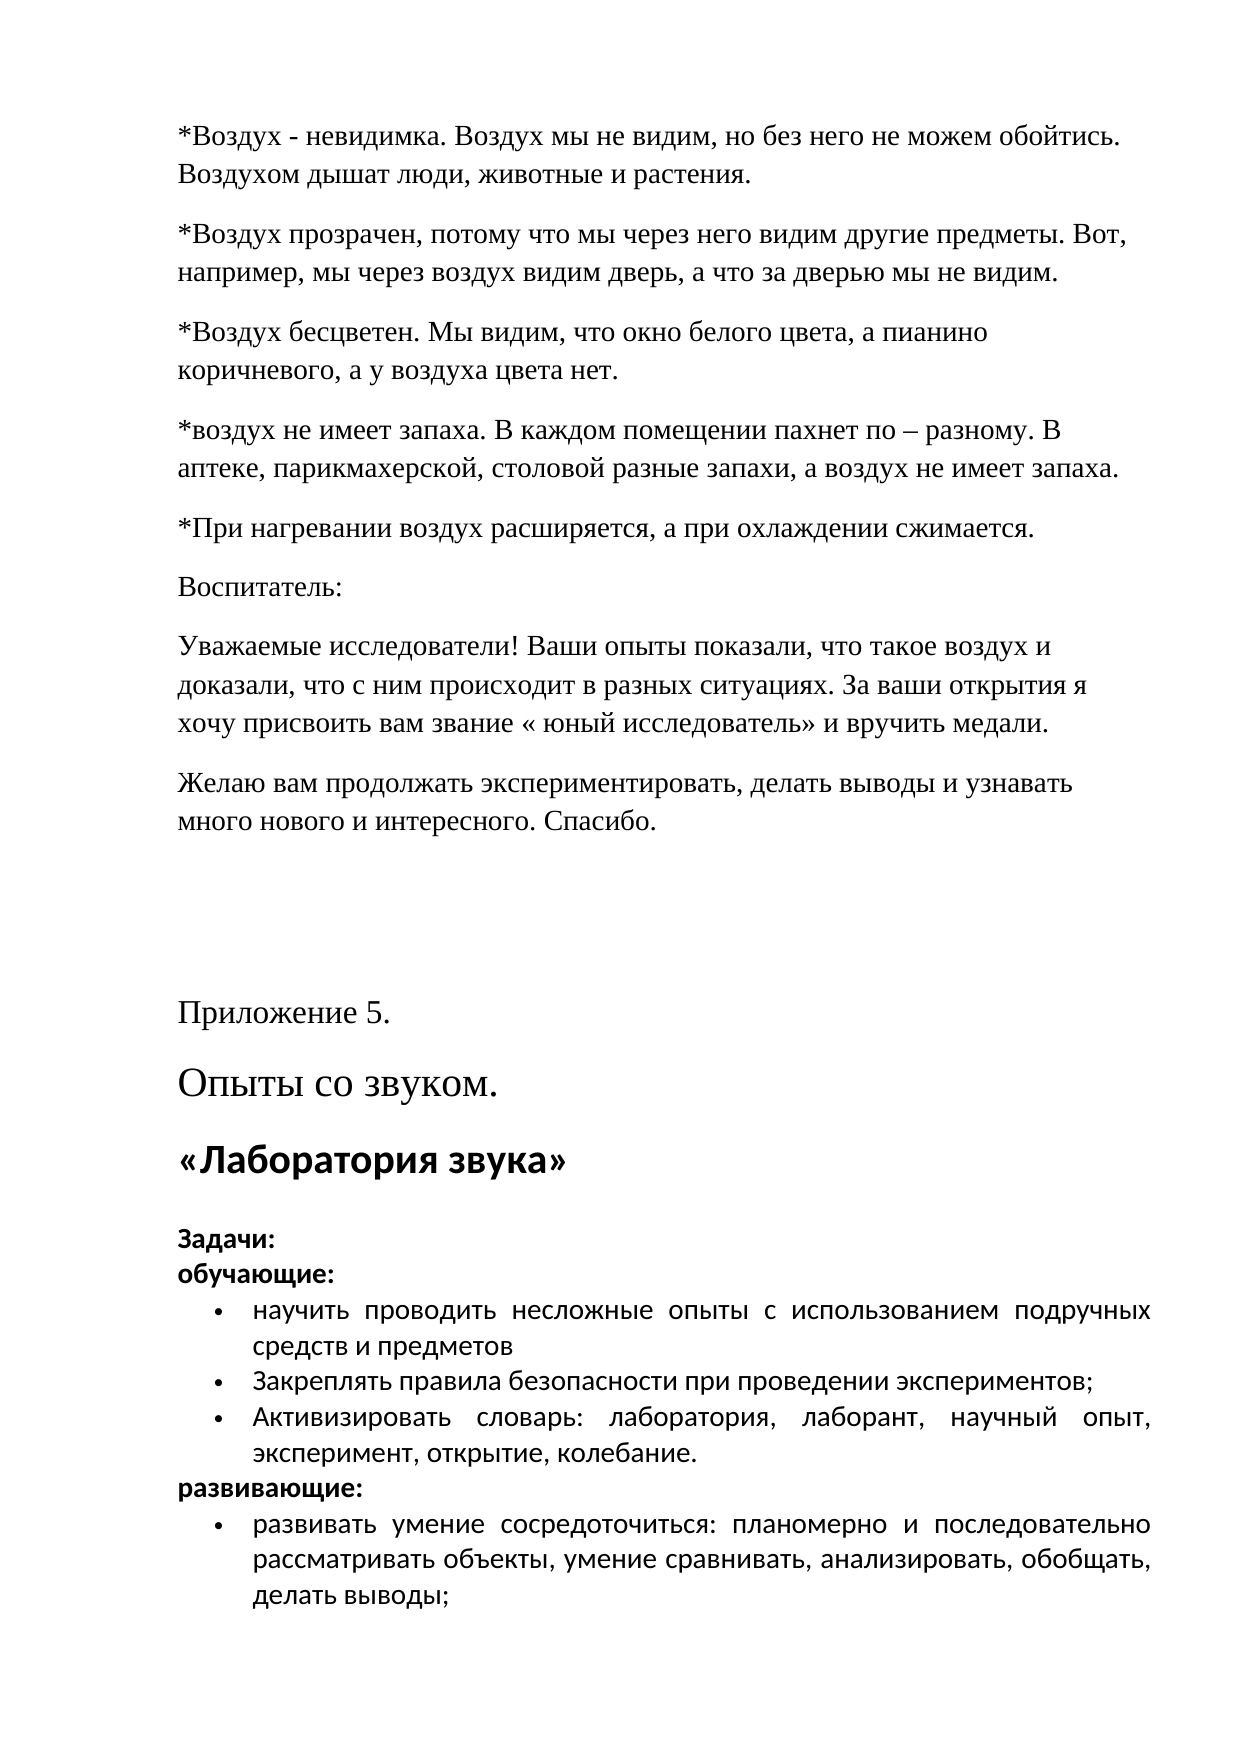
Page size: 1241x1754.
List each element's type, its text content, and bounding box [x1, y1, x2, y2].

text Опыты со звуком. [177, 1058, 1152, 1106]
text обучающие: [177, 1256, 1152, 1291]
text Желаю вам продолжать экспериментировать, делать выводы и узнавать много нового и интересного. Спасибо. [177, 765, 1152, 837]
text «Лаборатория звука» [177, 1133, 1152, 1184]
list научить проводить несложные опыты с использованием подручных средств и предметов [215, 1291, 1152, 1362]
text *Воздух прозрачен, потому что мы через него видим другие предметы. Вот, например, мы через воздух видим дверь, а что за дверью мы не видим. [177, 216, 1152, 288]
text Уважаемые исследователи! Ваши опыты показали, что такое воздух и доказали, что с ним происходит в разных ситуациях. За ваши открытия я хочу присвоить вам звание « юный исследователь» и вручить медали. [177, 628, 1152, 739]
text развивающие: [177, 1469, 1152, 1505]
text Задачи: [177, 1220, 1152, 1256]
list Закреплять правила безопасности при проведении экспериментов; [215, 1362, 1152, 1398]
text Воспитатель: [177, 569, 1152, 603]
list Активизировать словарь: лаборатория, лаборант, научный опыт, эксперимент, открытие, колебание. [215, 1398, 1152, 1469]
list развивать умение сосредоточиться: планомерно и последовательно рассматривать объекты, умение сравнивать, анализировать, обобщать, делать выводы; [215, 1505, 1152, 1612]
text *воздух не имеет запаха. В каждом помещении пахнет по – разному. В аптеке, парикмахерской, столовой разные запахи, а воздух не имеет запаха. [177, 412, 1152, 484]
text *При нагревании воздух расширяется, а при охлаждении сжимается. [177, 510, 1152, 543]
text Приложение 5. [177, 993, 1152, 1031]
text *Воздух бесцветен. Мы видим, что окно белого цвета, а пианино коричневого, а у воздуха цвета нет. [177, 314, 1152, 386]
text *Воздух - невидимка. Воздух мы не видим, но без него не можем обойтись. Воздухом дышат люди, животные и растения. [177, 118, 1152, 190]
